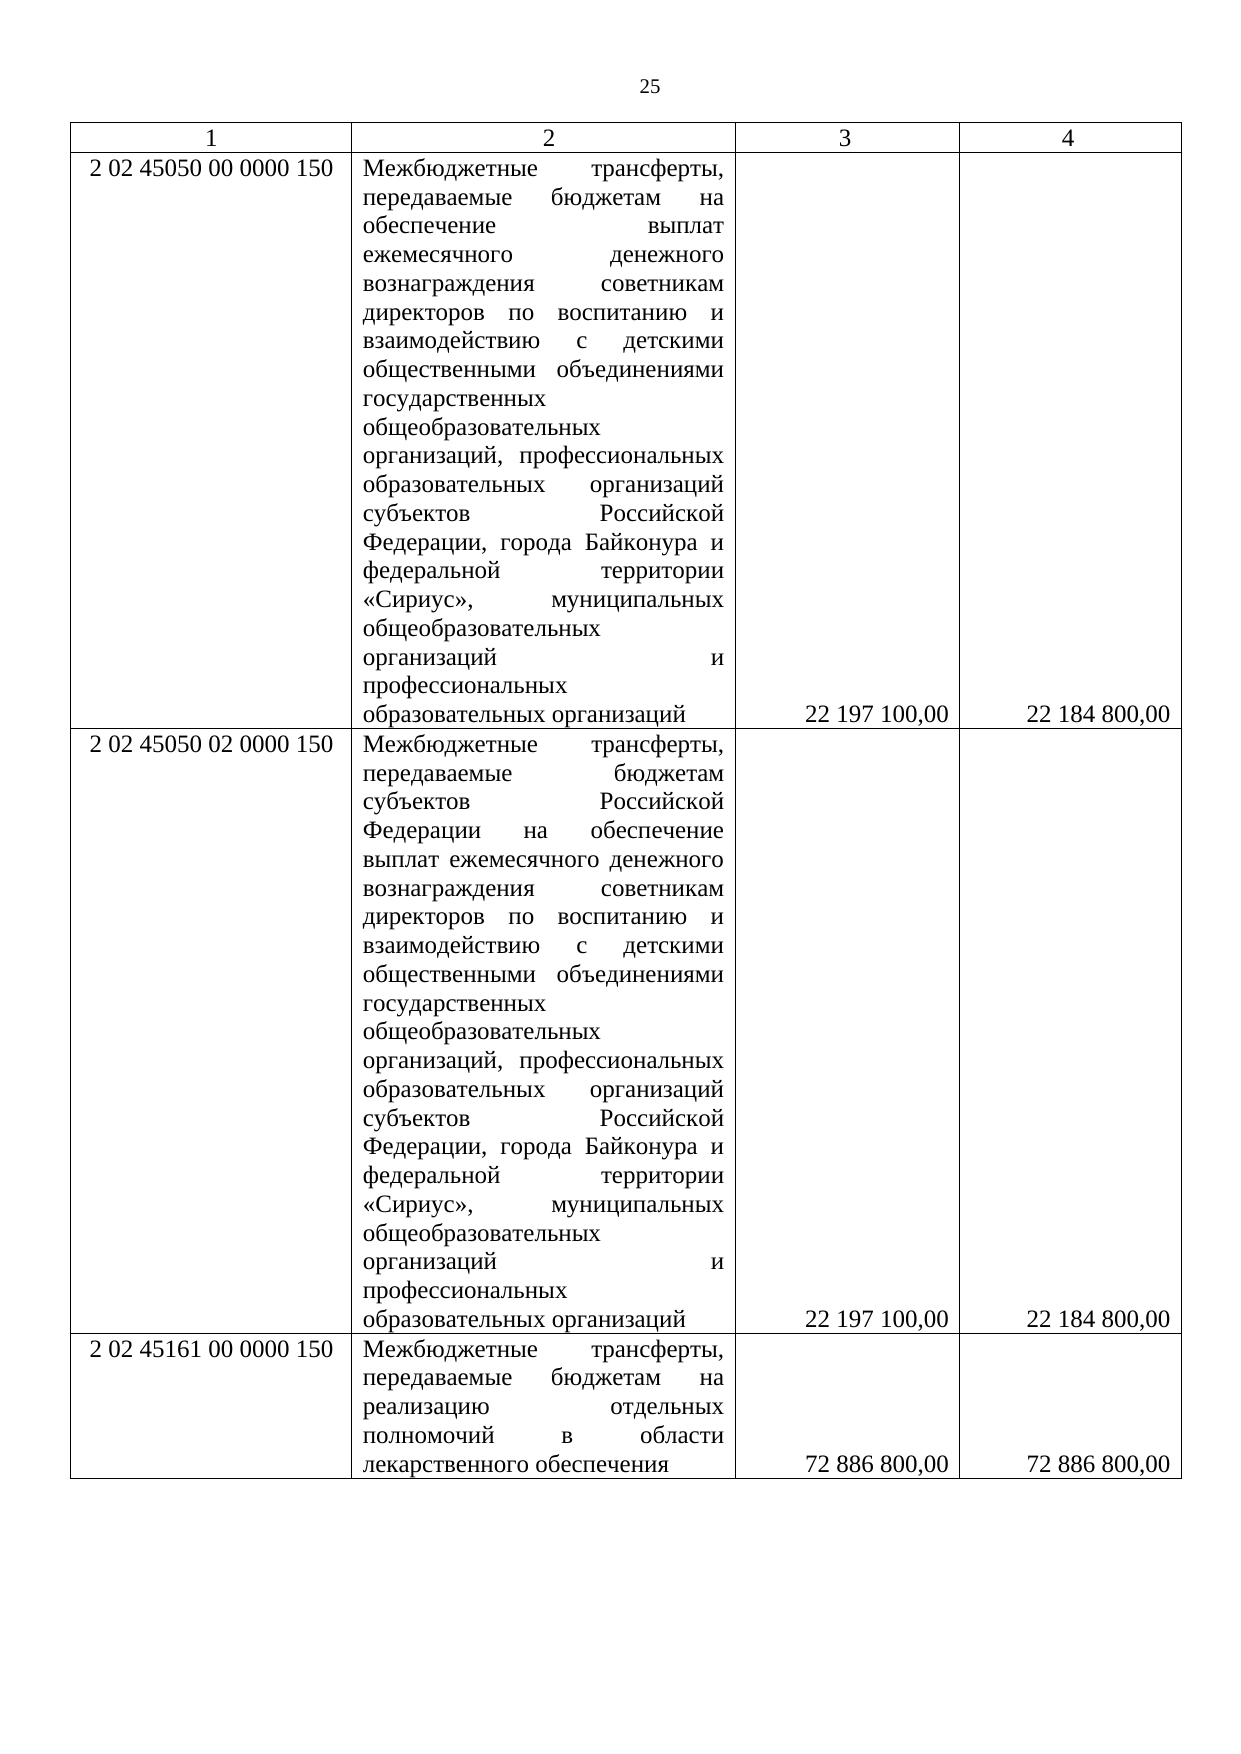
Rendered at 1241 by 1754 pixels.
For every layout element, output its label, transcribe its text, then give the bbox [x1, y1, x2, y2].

table_cell 2 02 45050 00 0000 150 [71, 153, 351, 728]
table_header 1 [71, 123, 351, 152]
table_cell 72 886 800,00 [960, 1334, 1181, 1477]
table_cell 2 02 45161 00 0000 150 [71, 1334, 351, 1477]
table_header 4 [960, 123, 1181, 152]
table_cell Межбюджетные трансферты, передаваемые бюджетам на реализацию отдельных полномочий в области лекарственного обеспечения [352, 1334, 735, 1477]
table_cell 22 184 800,00 [960, 729, 1181, 1333]
table_cell Межбюджетные трансферты, передаваемые бюджетам на обеспечение выплат ежемесячного денежного вознаграждения советникам директоров по воспитанию и взаимодействию с детскими общественными объединениями государственных общеобразовательных организаций, профессиональных образовательных организаций субъектов Российской Федерации, города Байконура и федеральной территории «Сириус», муниципальных общеобразовательных организаций и профессиональных образовательных организаций [352, 153, 735, 728]
table_header 3 [736, 123, 959, 152]
table_cell 22 197 100,00 [736, 729, 959, 1333]
table_cell Межбюджетные трансферты, передаваемые бюджетам субъектов Российской Федерации на обеспечение выплат ежемесячного денежного вознаграждения советникам директоров по воспитанию и взаимодействию с детскими общественными объединениями государственных общеобразовательных организаций, профессиональных образовательных организаций субъектов Российской Федерации, города Байконура и федеральной территории «Сириус», муниципальных общеобразовательных организаций и профессиональных образовательных организаций [352, 729, 735, 1333]
table_cell 2 02 45050 02 0000 150 [71, 729, 351, 1333]
table_cell 22 197 100,00 [736, 153, 959, 728]
table_header 2 [352, 123, 735, 152]
table_cell 22 184 800,00 [960, 153, 1181, 728]
table_cell 72 886 800,00 [736, 1334, 959, 1477]
